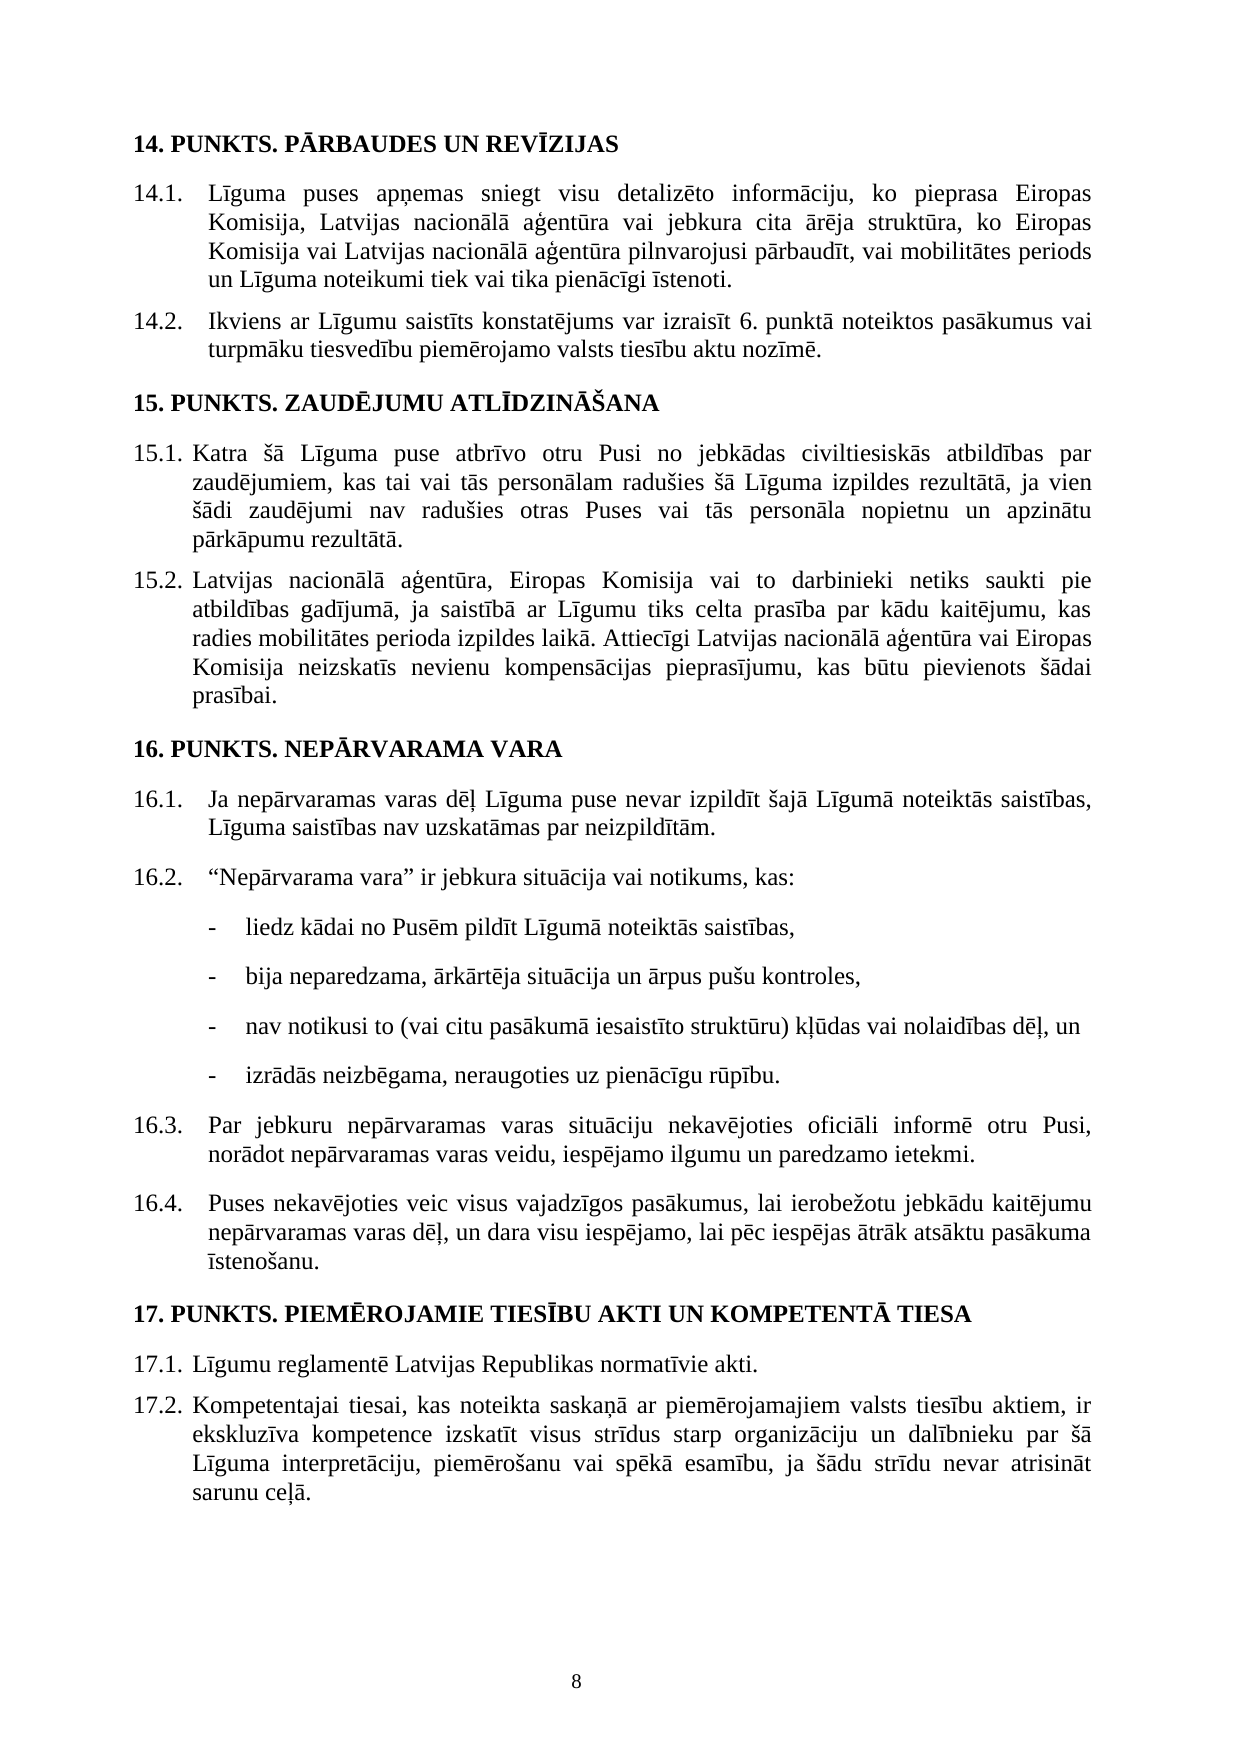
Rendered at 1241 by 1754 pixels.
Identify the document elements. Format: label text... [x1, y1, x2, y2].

text 17.1. Līgumu reglamentē Latvijas Republikas normatīvie akti. [133, 1349, 1092, 1378]
list izrādās neizbēgama, neraugoties uz pienācīgu rūpību. [208, 1060, 1092, 1089]
text 16. PUNKTS. NEPĀRVARAMA VARA [133, 734, 1092, 763]
text 17.2. Kompetentajai tiesai, kas noteikta saskaņā ar piemērojamajiem valsts tiesību aktiem, ir ekskluzīva kompetence izskatīt visus strīdus starp organizāciju un dalībnieku par šā Līguma interpretāciju, piemērošanu vai spēkā esamību, ja šādu strīdu nevar atrisināt sarunu ceļā. [133, 1390, 1092, 1505]
text 15.2. Latvijas nacionālā aģentūra, Eiropas Komisija vai to darbinieki netiks saukti pie atbildības gadījumā, ja saistībā ar Līgumu tiks celta prasība par kādu kaitējumu, kas radies mobilitātes perioda izpildes laikā. Attiecīgi Latvijas nacionālā aģentūra vai Eiropas Komisija neizskatīs nevienu kompensācijas pieprasījumu, kas būtu pievienots šādai prasībai. [133, 565, 1092, 709]
text 14.2. Ikviens ar Līgumu saistīts konstatējums var izraisīt 6. punktā noteiktos pasākumus vai turpmāku tiesvedību piemērojamo valsts tiesību aktu nozīmē. [133, 306, 1092, 363]
text 16.3. Par jebkuru nepārvaramas varas situāciju nekavējoties oficiāli informē otru Pusi, norādot nepārvaramas varas veidu, iespējamo ilgumu un paredzamo ietekmi. [133, 1110, 1092, 1167]
text 15.1. Katra šā Līguma puse atbrīvo otru Pusi no jebkādas civiltiesiskās atbildības par zaudējumiem, kas tai vai tās personālam radušies šā Līguma izpildes rezultātā, ja vien šādi zaudējumi nav radušies otras Puses vai tās personāla nopietnu un apzinātu pārkāpumu rezultātā. [133, 438, 1092, 553]
list liedz kādai no Pusēm pildīt Līgumā noteiktās saistības, [208, 912, 1092, 940]
list bija neparedzama, ārkārtēja situācija un ārpus pušu kontroles, [208, 961, 1092, 990]
subtitle 14. PUNKTS. PĀRBAUDES UN REVĪZIJAS [133, 129, 1092, 157]
subtitle 15. PUNKTS. ZAUDĒJUMU ATLĪDZINĀŠANA [133, 388, 1092, 417]
text 14.1. Līguma puses apņemas sniegt visu detalizēto informāciju, ko pieprasa Eiropas Komisija, Latvijas nacionālā aģentūra vai jebkura cita ārēja struktūra, ko Eiropas Komisija vai Latvijas nacionālā aģentūra pilnvarojusi pārbaudīt, vai mobilitātes periods un Līguma noteikumi tiek vai tika pienācīgi īstenoti. [133, 178, 1092, 293]
text 16.1. Ja nepārvaramas varas dēļ Līguma puse nevar izpildīt šajā Līgumā noteiktās saistības, Līguma saistības nav uzskatāmas par neizpildītām. [133, 784, 1092, 841]
text 16.4. Puses nekavējoties veic visus vajadzīgos pasākumus, lai ierobežotu jebkādu kaitējumu nepārvaramas varas dēļ, un dara visu iespējamo, lai pēc iespējas ātrāk atsāktu pasākuma īstenošanu. [133, 1188, 1092, 1274]
list nav notikusi to (vai citu pasākumā iesaistīto struktūru) kļūdas vai nolaidības dēļ, un [208, 1011, 1092, 1039]
subtitle 17. PUNKTS. PIEMĒROJAMIE TIESĪBU AKTI UN KOMPETENTĀ TIESA [133, 1299, 1092, 1328]
text 16.2. “Nepārvarama vara” ir jebkura situācija vai notikums, kas: [133, 862, 1092, 891]
